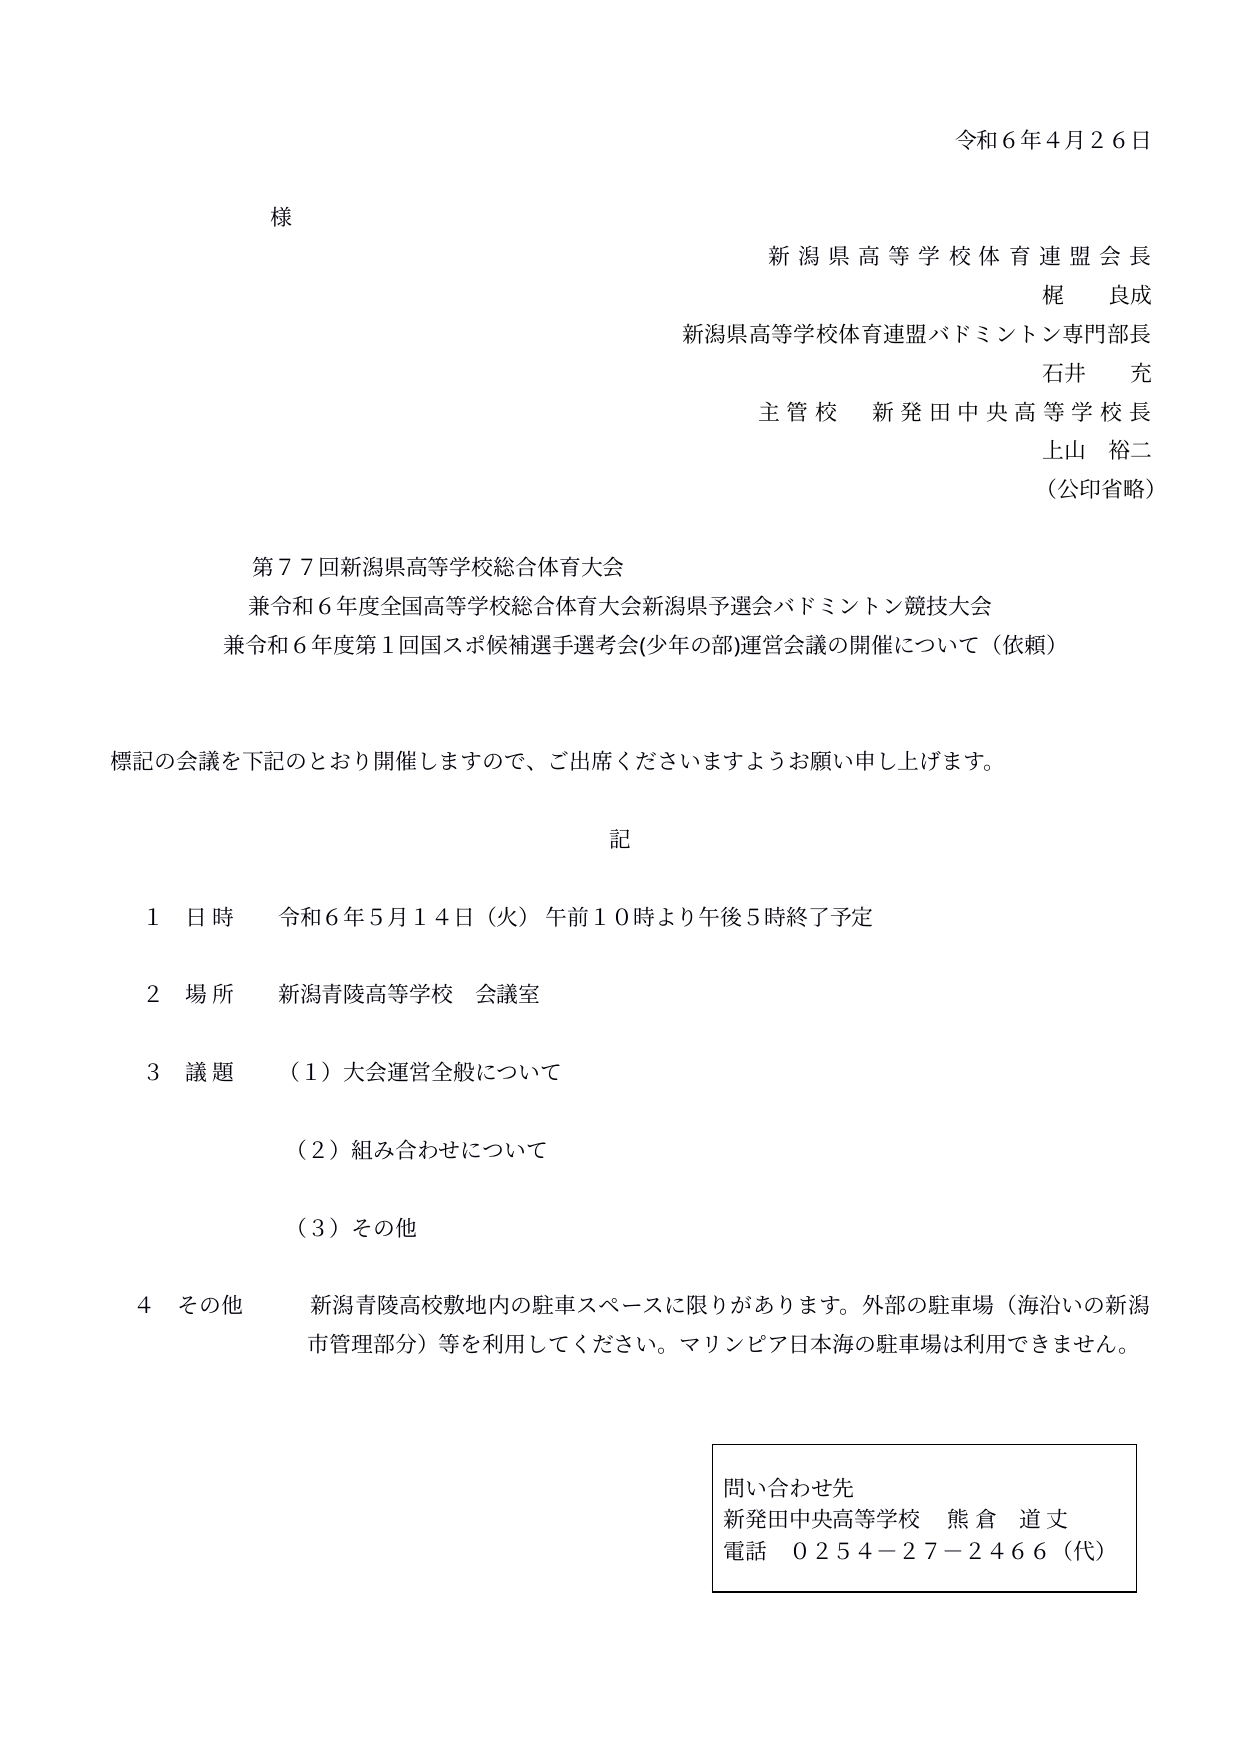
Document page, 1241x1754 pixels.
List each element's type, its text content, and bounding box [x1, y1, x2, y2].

text 令和６年４月２６日 [89, 119, 1152, 158]
text 新潟県高等学校体育連盟会長 [89, 236, 1152, 275]
text ２ 場 所 新潟青陵高等学校 会議室 [89, 974, 1152, 1013]
text ３ 議 題 （１）大会運営全般について [89, 1052, 1152, 1091]
text 標記の会議を下記のとおり開催しますので、ご出席くださいますようお願い申し上げます。 [89, 741, 1152, 780]
text 主管校 新発田中央高等学校長 [89, 391, 1152, 430]
text 第７７回新潟県高等学校総合体育大会 [89, 547, 1152, 586]
text 記 [89, 819, 1152, 857]
text ４ その他 新潟青陵高校敷地内の駐車スペースに限りがあります。外部の駐車場（海沿いの新潟市管理部分）等を利用してください。マリンピア日本海の駐車場は利用できません。 [89, 1285, 1152, 1363]
text （３）その他 [89, 1207, 1152, 1246]
text 兼令和６年度全国高等学校総合体育大会新潟県予選会バドミントン競技大会 [89, 586, 1152, 624]
text （公印省略） [89, 469, 1166, 508]
text 上山 裕二 [89, 430, 1152, 469]
text （２）組み合わせについて [89, 1129, 1152, 1168]
text 新潟県高等学校体育連盟バドミントン専門部長 [89, 313, 1152, 352]
text 梶 良成 [89, 275, 1152, 313]
text 兼令和６年度第１回国スポ候補選手選考会(少年の部)運営会議の開催について（依頼） [89, 624, 1152, 663]
text 石井 充 [89, 352, 1152, 391]
text １ 日 時 令和６年５月１４日（火） 午前１０時より午後５時終了予定 [89, 896, 1152, 935]
table_header 問い合わせ先 新発田中央高等学校 熊 倉 道 丈 電話 ０２５４－２７－２４６６（代） [713, 1445, 1136, 1591]
text 様 [89, 197, 1152, 236]
